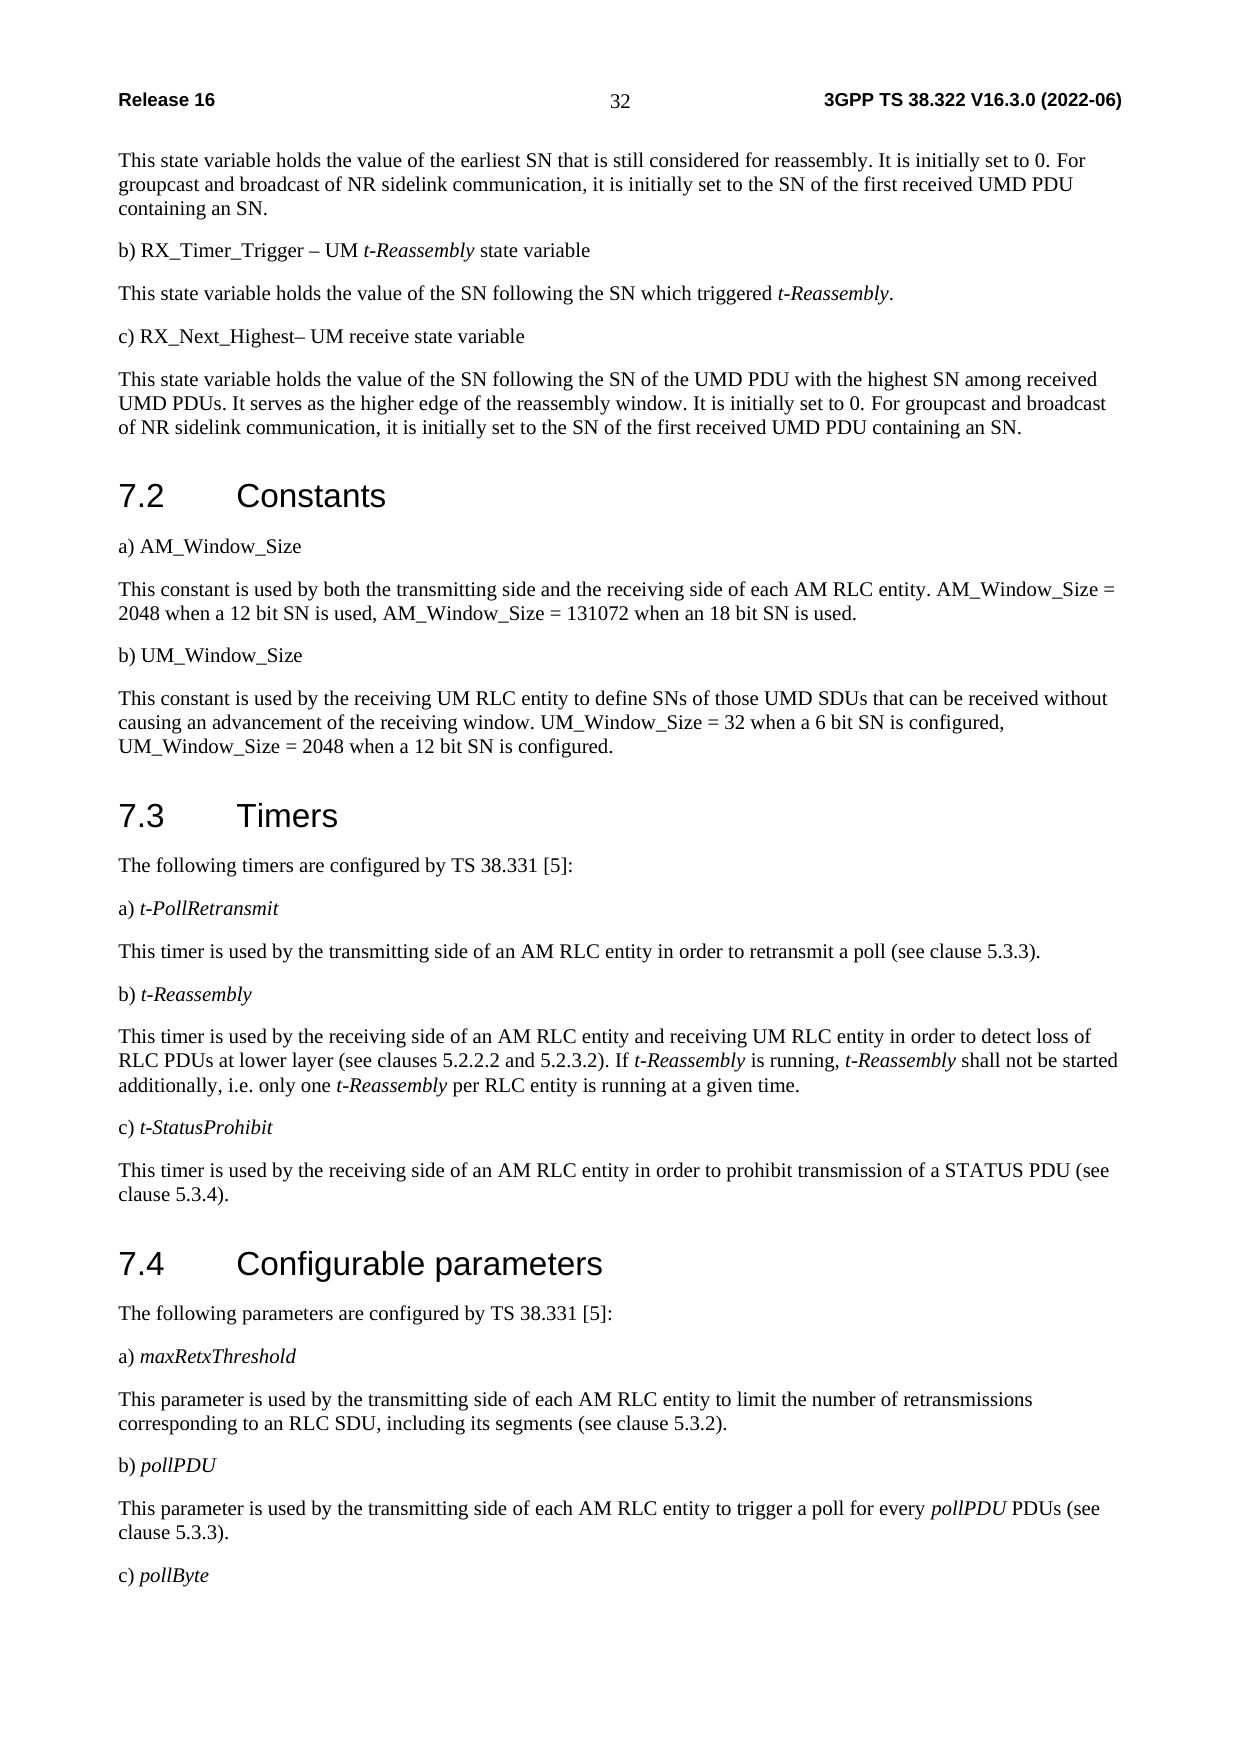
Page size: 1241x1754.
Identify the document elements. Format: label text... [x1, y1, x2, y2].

text a) t-PollRetransmit [118, 896, 1122, 920]
text a) maxRetxThreshold [118, 1344, 1122, 1368]
text The following timers are configured by TS 38.331 [5]: [118, 853, 1122, 877]
text c) RX_Next_Highest– UM receive state variable [118, 324, 1122, 348]
text This state variable holds the value of the earliest SN that is still considered for reassembly. It is initially set to 0. For groupcast and broadcast of NR sidelink communication, it is initially set to the SN of the first received UMD PDU containing an SN. [118, 147, 1122, 220]
text a) AM_Window_Size [118, 534, 1122, 558]
subtitle 7.4 Configurable parameters [118, 1244, 1122, 1282]
text This constant is used by both the transmitting side and the receiving side of each AM RLC entity. AM_Window_Size = 2048 when a 12 bit SN is used, AM_Window_Size = 131072 when an 18 bit SN is used. [118, 577, 1122, 625]
text This timer is used by the receiving side of an AM RLC entity in order to prohibit transmission of a STATUS PDU (see clause 5.3.4). [118, 1158, 1122, 1206]
text b) t-Reassembly [118, 982, 1122, 1006]
text This state variable holds the value of the SN following the SN which triggered t-Reassembly. [118, 281, 1122, 305]
text This parameter is used by the transmitting side of each AM RLC entity to limit the number of retransmissions corresponding to an RLC SDU, including its segments (see clause 5.3.2). [118, 1387, 1122, 1435]
text This state variable holds the value of the SN following the SN of the UMD PDU with the highest SN among received UMD PDUs. It serves as the higher edge of the reassembly window. It is initially set to 0. For groupcast and broadcast of NR sidelink communication, it is initially set to the SN of the first received UMD PDU containing an SN. [118, 367, 1122, 439]
text c) t-StatusProhibit [118, 1115, 1122, 1139]
text This timer is used by the receiving side of an AM RLC entity and receiving UM RLC entity in order to detect loss of RLC PDUs at lower layer (see clauses 5.2.2.2 and 5.2.3.2). If t-Reassembly is running, t-Reassembly shall not be started additionally, i.e. only one t-Reassembly per RLC entity is running at a given time. [118, 1024, 1122, 1097]
text b) RX_Timer_Trigger – UM t-Reassembly state variable [118, 238, 1122, 262]
text c) pollByte [118, 1563, 1122, 1587]
text This parameter is used by the transmitting side of each AM RLC entity to trigger a poll for every pollPDU PDUs (see clause 5.3.3). [118, 1496, 1122, 1544]
text b) pollPDU [118, 1453, 1122, 1477]
subtitle 7.3 Timers [118, 796, 1122, 834]
text The following parameters are configured by TS 38.331 [5]: [118, 1301, 1122, 1325]
text This constant is used by the receiving UM RLC entity to define SNs of those UMD SDUs that can be received without causing an advancement of the receiving window. UM_Window_Size = 32 when a 6 bit SN is configured, UM_Window_Size = 2048 when a 12 bit SN is configured. [118, 686, 1122, 758]
subtitle 7.2 Constants [118, 477, 1122, 515]
text This timer is used by the transmitting side of an AM RLC entity in order to retransmit a poll (see clause 5.3.3). [118, 939, 1122, 963]
text b) UM_Window_Size [118, 643, 1122, 667]
